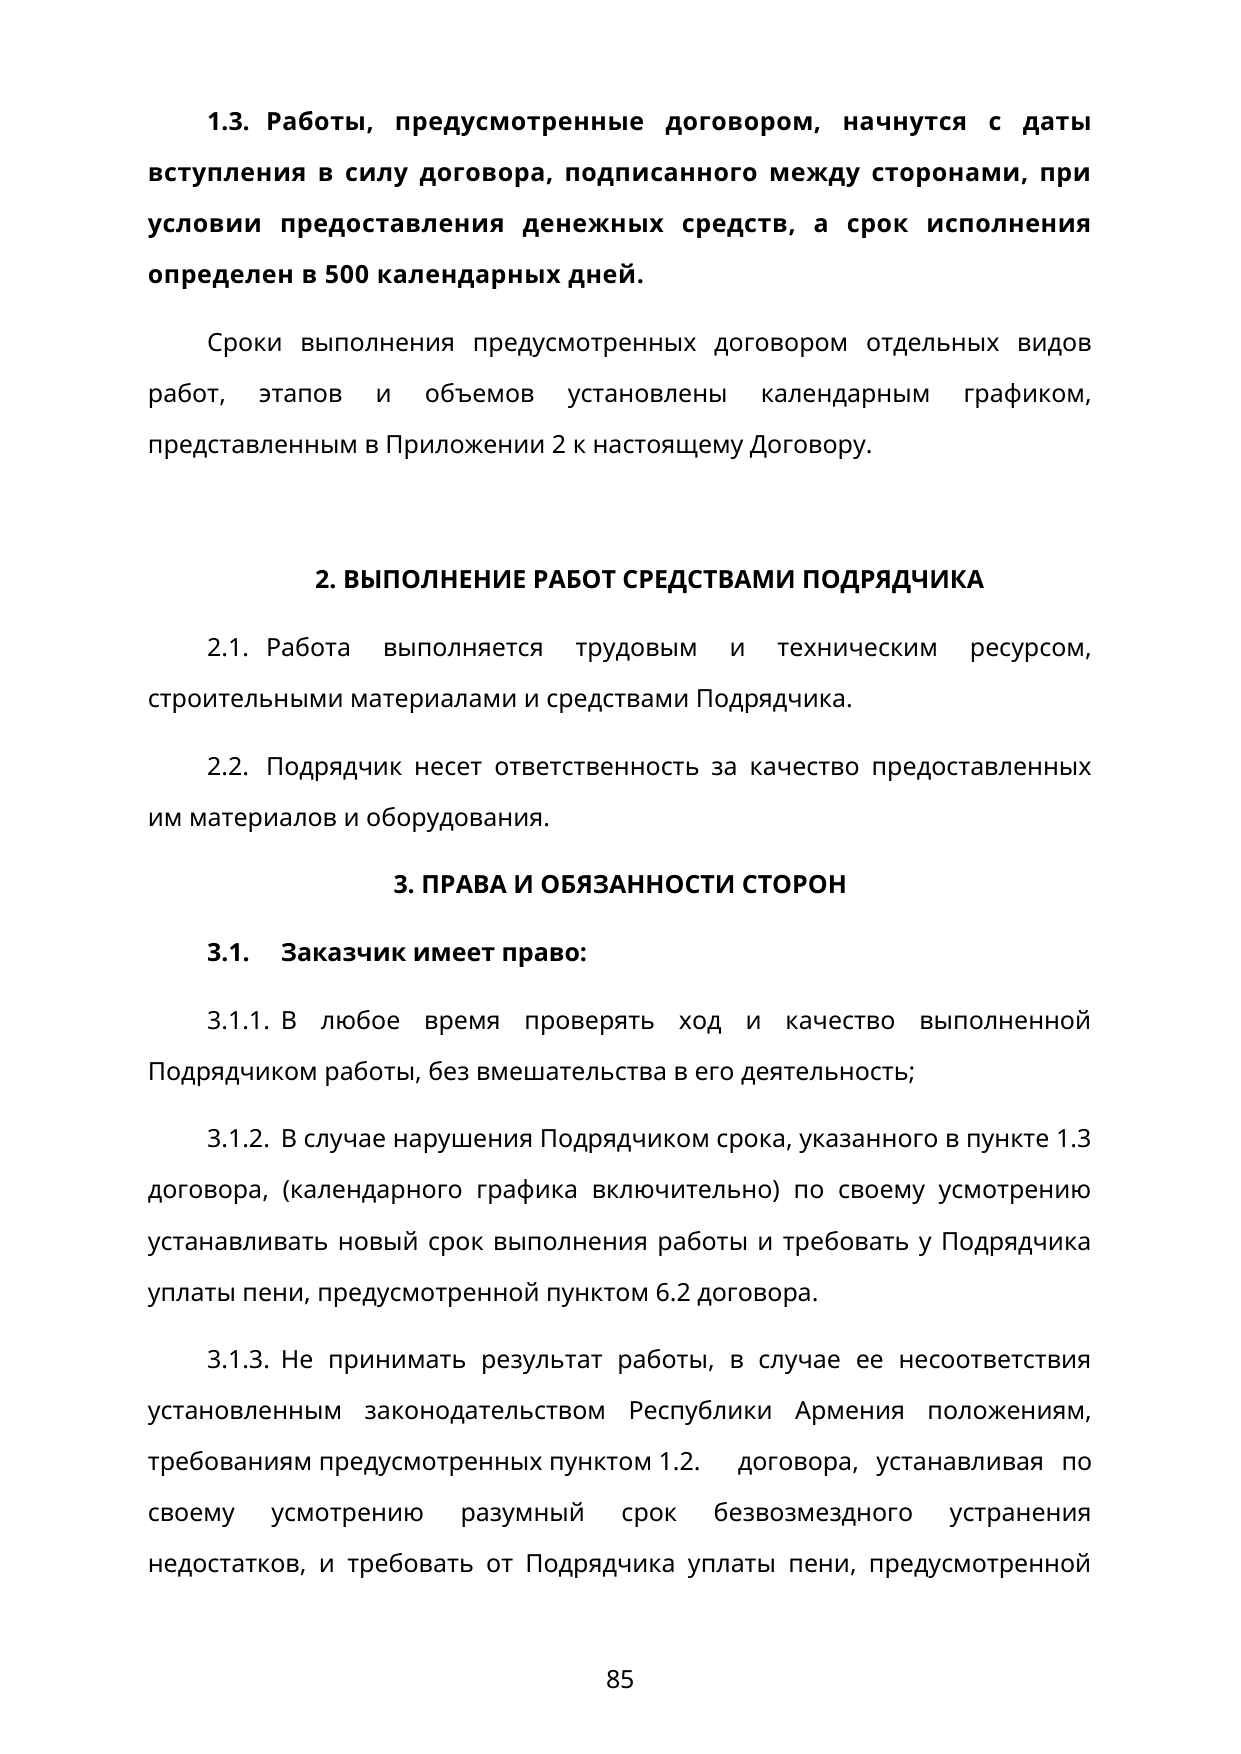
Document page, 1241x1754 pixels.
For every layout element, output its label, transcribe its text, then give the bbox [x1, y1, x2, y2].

text 1.3. Работы, предусмотренные договором, начнутся с даты вступления в силу договора, подписанного между сторонами, при условии предоставления денежных средств, а срок исполнения определен в 500 календарных дней. [148, 103, 1092, 291]
text 2.1. Работа выполняется трудовым и техническим ресурсом, строительными материалами и средствами Подрядчика. [148, 629, 1092, 714]
text Сроки выполнения предусмотренных договором отдельных видов работ, этапов и объемов установлены календарным графиком, представленным в Приложении 2 к настоящему Договору. [148, 324, 1092, 460]
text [148, 1342, 1092, 1580]
text 3.1. Заказчик имеет право: [148, 935, 1092, 969]
text 2. ВЫПОЛНЕНИЕ РАБОТ СРЕДСТВАМИ ПОДРЯДЧИКА [148, 562, 1092, 596]
text 3. ПРАВА И ОБЯЗАННОСТИ СТОРОН [148, 867, 1092, 901]
text 3.1.1. В любое время проверять ход и качество выполненной Подрядчиком работы, без вмешательства в его деятельность; [148, 1002, 1092, 1087]
text 2.2. Подрядчик несет ответственность за качество предоставленных им материалов и оборудования. [148, 748, 1092, 833]
text 3.1.2. В случае нарушения Подрядчиком срока, указанного в пункте 1.3 договора, (календарного графика включительно) по своему усмотрению устанавливать новый срок выполнения работы и требовать у Подрядчика уплаты пени, предусмотренной пунктом 6.2 договора. [148, 1121, 1092, 1308]
